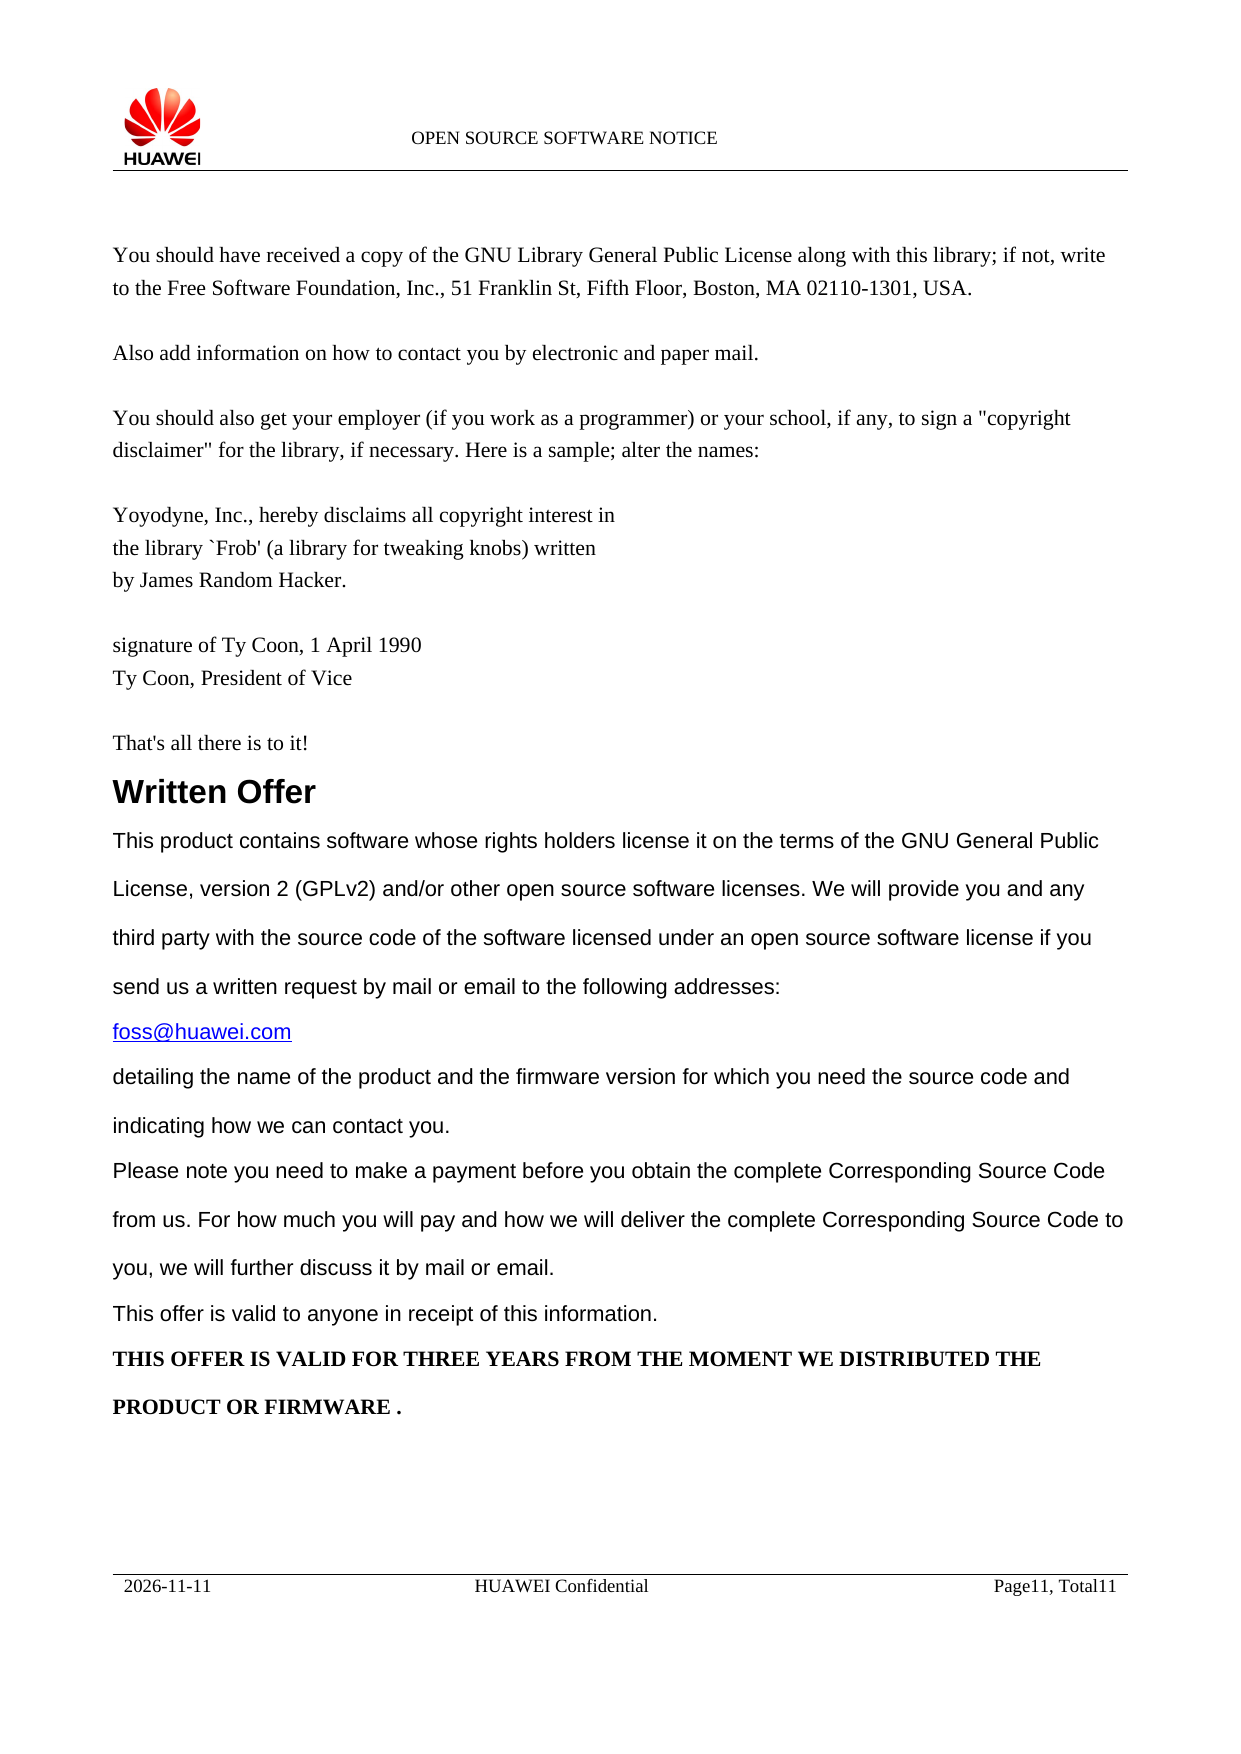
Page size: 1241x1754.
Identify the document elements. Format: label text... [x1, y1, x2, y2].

text detailing the name of the product and the firmware version for which you need the source code and indicating how we can contact you. [112, 1060, 1128, 1142]
text Written Offer [112, 759, 1128, 824]
text This offer is valid to anyone in receipt of this information. [112, 1297, 1128, 1329]
text This product contains software whose rights holders license it on the terms of the GNU General Public License, version 2 (GPLv2) and/or other open source software licenses. We will provide you and any third party with the source code of the software licensed under an open source software license if you send us a written request by mail or email to the following addresses: [112, 824, 1128, 1003]
text foss@huawei.com [112, 1015, 1128, 1048]
picture [124, 88, 201, 165]
text Please note you need to make a payment before you obtain the complete Corresponding Source Code from us. For how much you will pay and how we will deliver the complete Corresponding Source Code to you, we will further discuss it by mail or email. [112, 1154, 1128, 1284]
text This offer is valid for three years from the moment we distributed the product or firmware . [112, 1342, 1128, 1423]
